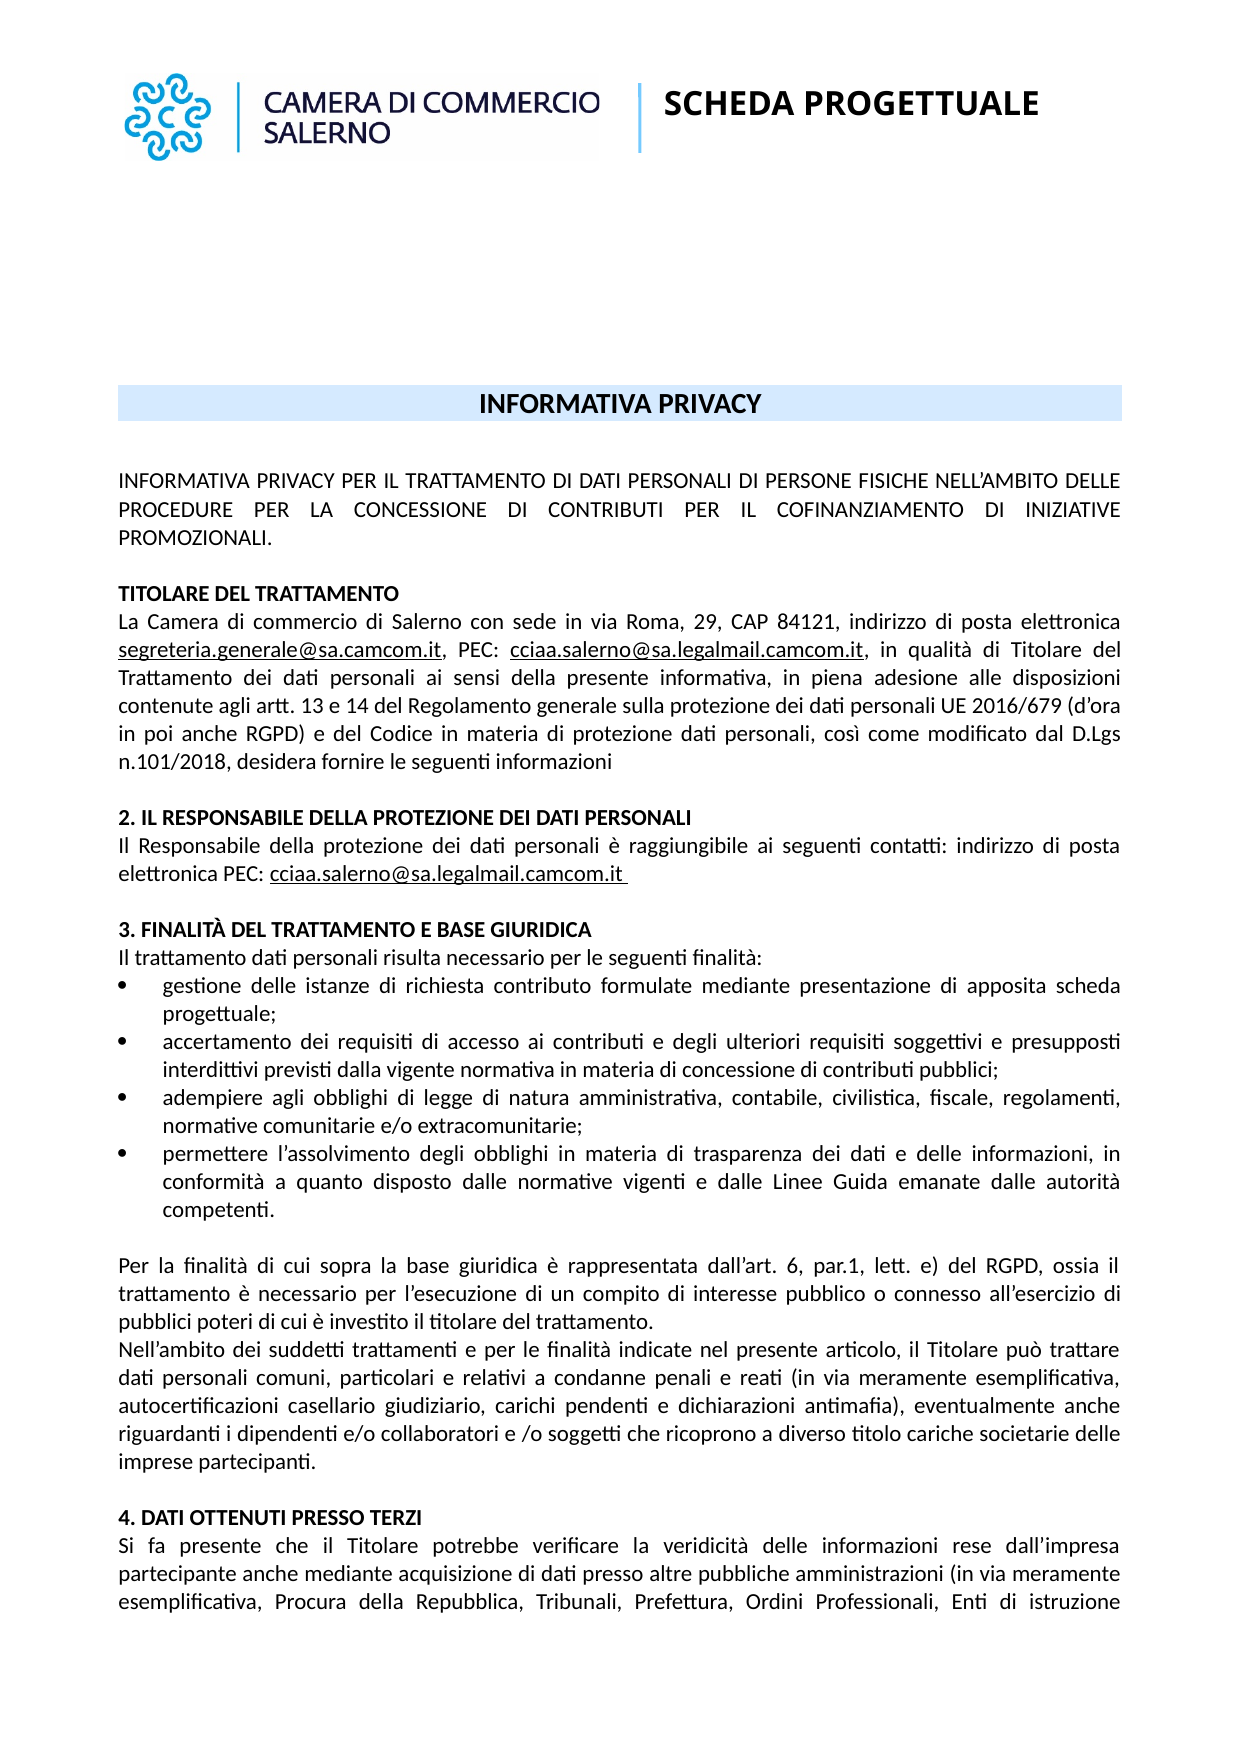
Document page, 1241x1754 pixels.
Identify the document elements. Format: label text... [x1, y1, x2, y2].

text INFORMATIVA PRIVACY [118, 385, 1122, 421]
text Il Responsabile della protezione dei dati personali è raggiungibile ai seguenti contatti: indirizzo di posta elettronica PEC: cciaa.salerno@sa.legalmail.camcom.it [118, 831, 1122, 887]
text 2. IL RESPONSABILE DELLA PROTEZIONE DEI DATI PERSONALI [118, 803, 1122, 831]
text 4. DATI OTTENUTI PRESSO TERZI [118, 1503, 1122, 1531]
text Il trattamento dati personali risulta necessario per le seguenti finalità: [118, 943, 1122, 971]
list accertamento dei requisiti di accesso ai contributi e degli ulteriori requisiti soggettivi e presupposti interdittivi previsti dalla vigente normativa in materia di concessione di contributi pubblici; [118, 1027, 1122, 1083]
text 3. FINALITÀ DEL TRATTAMENTO E BASE GIURIDICA [118, 915, 1122, 943]
list gestione delle istanze di richiesta contributo formulate mediante presentazione di apposita scheda progettuale; [118, 971, 1122, 1027]
text Nell’ambito dei suddetti trattamenti e per le finalità indicate nel presente articolo, il Titolare può trattare dati personali comuni, particolari e relativi a condanne penali e reati (in via meramente esemplificativa, autocertificazioni casellario giudiziario, carichi pendenti e dichiarazioni antimafia), eventualmente anche riguardanti i dipendenti e/o collaboratori e /o soggetti che ricoprono a diverso titolo cariche societarie delle imprese partecipanti. [118, 1335, 1122, 1475]
text TITOLARE DEL TRATTAMENTO [118, 579, 1122, 607]
list adempiere agli obblighi di legge di natura amministrativa, contabile, civilistica, fiscale, regolamenti, normative comunitarie e/o extracomunitarie; [118, 1083, 1122, 1139]
text INFORMATIVA PRIVACY PER IL TRATTAMENTO DI DATI PERSONALI DI PERSONE FISICHE NELL’AMBITO DELLE PROCEDURE PER LA CONCESSIONE DI CONTRIBUTI PER IL COFINANZIAMENTO DI INIZIATIVE PROMOZIONALI. [118, 467, 1122, 551]
list permettere l’assolvimento degli obblighi in materia di trasparenza dei dati e delle informazioni, in conformità a quanto disposto dalle normative vigenti e dalle Linee Guida emanate dalle autorità competenti. [118, 1139, 1122, 1223]
text Per la finalità di cui sopra la base giuridica è rappresentata dall’art. 6, par.1, lett. e) del RGPD, ossia il trattamento è necessario per l’esecuzione di un compito di interesse pubblico o connesso all’esercizio di pubblici poteri di cui è investito il titolare del trattamento. [118, 1251, 1122, 1335]
text La Camera di commercio di Salerno con sede in via Roma, 29, CAP 84121, indirizzo di posta elettronica segreteria.generale@sa.camcom.it, PEC: cciaa.salerno@sa.legalmail.camcom.it, in qualità di Titolare del Trattamento dei dati personali ai sensi della presente informativa, in piena adesione alle disposizioni contenute agli artt. 13 e 14 del Regolamento generale sulla protezione dei dati personali UE 2016/679 (d’ora in poi anche RGPD) e del Codice in materia di protezione dati personali, così come modificato dal D.Lgs n.101/2018, desidera fornire le seguenti informazioni [118, 607, 1122, 775]
picture [124, 73, 600, 161]
